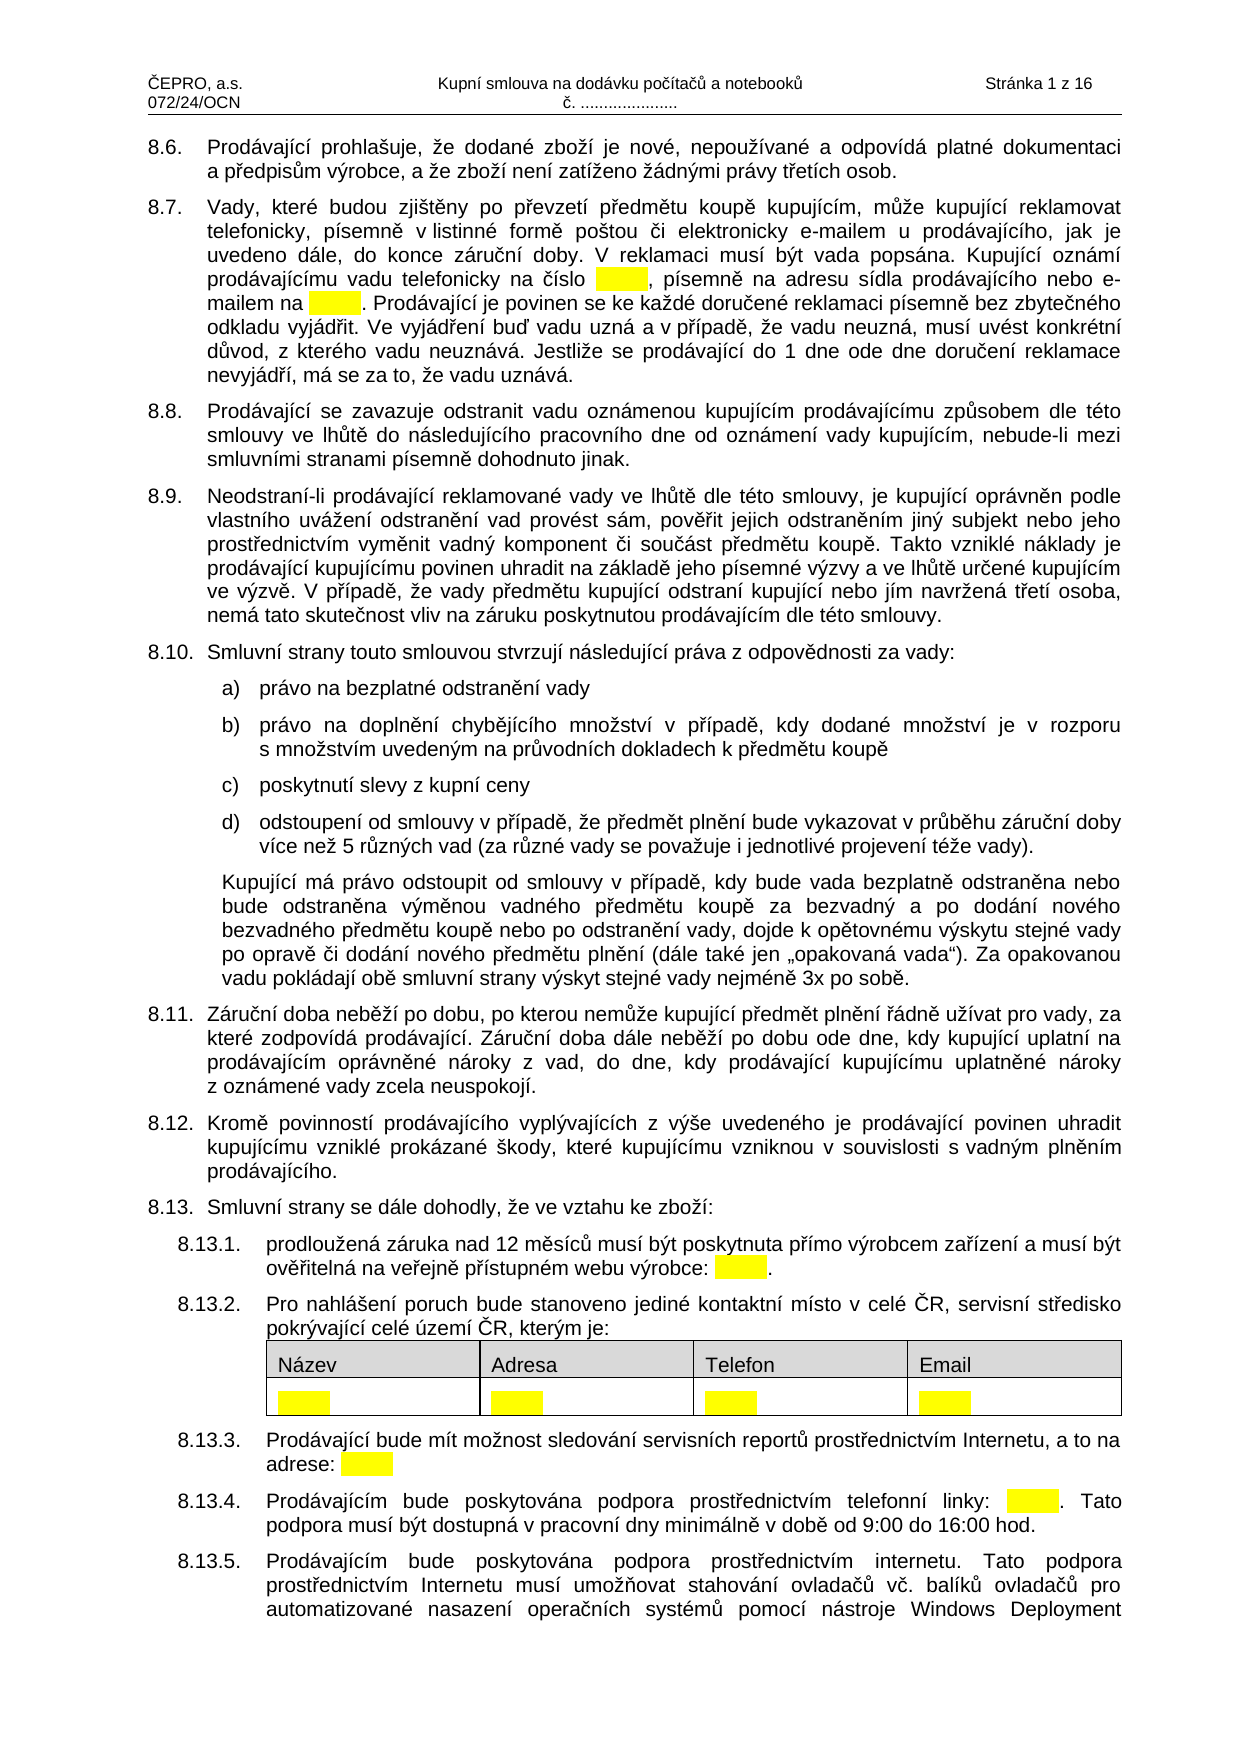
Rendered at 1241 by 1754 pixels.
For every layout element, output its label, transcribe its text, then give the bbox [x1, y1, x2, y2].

text Smluvní strany se dále dohodly, že ve vztahu ke zboží: [148, 1195, 1122, 1219]
table_cell [908, 1378, 1121, 1415]
text poskytnutí slevy z kupní ceny [222, 773, 1122, 797]
table_header Adresa [481, 1341, 693, 1377]
text prodloužená záruka nad 12 měsíců musí být poskytnuta přímo výrobcem zařízení a musí být ověřitelná na veřejně přístupném webu výrobce: . [177, 1231, 1122, 1279]
text právo na doplnění chybějícího množství v případě, kdy dodané množství je v rozporu s množstvím uvedeným na průvodních dokladech k předmětu koupě [222, 713, 1122, 761]
text Kromě povinností prodávajícího vyplývajících z výše uvedeného je prodávající povinen uhradit kupujícímu vzniklé prokázané škody, které kupujícímu vzniknou v souvislosti s vadným plněním prodávajícího. [148, 1111, 1122, 1182]
text Pro nahlášení poruch bude stanoveno jediné kontaktní místo v celé ČR, servisní středisko pokrývající celé území ČR, kterým je: [177, 1292, 1122, 1340]
text Neodstraní-li prodávající reklamované vady ve lhůtě dle této smlouvy, je kupující oprávněn podle vlastního uvážení odstranění vad provést sám, pověřit jejich odstraněním jiný subjekt nebo jeho prostřednictvím vyměnit vadný komponent či součást předmětu koupě. Takto vzniklé náklady je prodávající kupujícímu povinen uhradit na základě jeho písemné výzvy a ve lhůtě určené kupujícím ve výzvě. V případě, že vady předmětu kupující odstraní kupující nebo jím navržená třetí osoba, nemá tato skutečnost vliv na záruku poskytnutou prodávajícím dle této smlouvy. [148, 483, 1122, 627]
table_cell [481, 1378, 693, 1415]
text Záruční doba neběží po dobu, po kterou nemůže kupující předmět plnění řádně užívat pro vady, za které zodpovídá prodávající. Záruční doba dále neběží po dobu ode dne, kdy kupující uplatní na prodávajícím oprávněné nároky z vad, do dne, kdy prodávající kupujícímu uplatněné nároky z oznámené vady zcela neuspokojí. [148, 1002, 1122, 1098]
list právo na bezplatné odstranění vady [222, 676, 1122, 700]
text Vady, které budou zjištěny po převzetí předmětu koupě kupujícím, může kupující reklamovat telefonicky, písemně v listinné formě poštou či elektronicky e-mailem u prodávajícího, jak je uvedeno dále, do konce záruční doby. V reklamaci musí být vada popsána. Kupující oznámí prodávajícímu vadu telefonicky na číslo , písemně na adresu sídla prodávajícího nebo e-mailem na . Prodávající je povinen se ke každé doručené reklamaci písemně bez zbytečného odkladu vyjádřit. Ve vyjádření buď vadu uzná a v případě, že vadu neuzná, musí uvést konkrétní důvod, z kterého vadu neuznává. Jestliže se prodávající do 1 dne ode dne doručení reklamace nevyjádří, má se za to, že vadu uznává. [148, 195, 1122, 387]
text odstoupení od smlouvy v případě, že předmět plnění bude vykazovat v průběhu záruční doby více než 5 různých vad (za různé vady se považuje i jednotlivé projevení téže vady). [222, 809, 1122, 857]
text Prodávající se zavazuje odstranit vadu oznámenou kupujícím prodávajícímu způsobem dle této smlouvy ve lhůtě do následujícího pracovního dne od oznámení vady kupujícím, nebude-li mezi smluvními stranami písemně dohodnuto jinak. [148, 399, 1122, 471]
text Prodávající prohlašuje, že dodané zboží je nové, nepoužívané a odpovídá platné dokumentaci a předpisům výrobce, a že zboží není zatíženo žádnými právy třetích osob. [148, 134, 1122, 182]
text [177, 1549, 1122, 1621]
table_header Email [908, 1341, 1121, 1377]
text Smluvní strany touto smlouvou stvrzují následující práva z odpovědnosti za vady: [148, 640, 1122, 664]
table_header Telefon [694, 1341, 907, 1377]
text Prodávajícím bude poskytována podpora prostřednictvím telefonní linky: . Tato podpora musí být dostupná v pracovní dny minimálně v době od 9:00 do 16:00 hod. [177, 1489, 1122, 1537]
table_header Název [267, 1341, 479, 1377]
list Kupující má právo odstoupit od smlouvy v případě, kdy bude vada bezplatně odstraněna nebo bude odstraněna výměnou vadného předmětu koupě za bezvadný a po dodání nového bezvadného předmětu koupě nebo po odstranění vady, dojde k opětovnému výskytu stejné vady po opravě či dodání nového předmětu plnění (dále také jen „opakovaná vada“). Za opakovanou vadu pokládají obě smluvní strany výskyt stejné vady nejméně 3x po sobě. [222, 870, 1122, 990]
table_cell [267, 1378, 479, 1415]
text Prodávající bude mít možnost sledování servisních reportů prostřednictvím Internetu, a to na adrese: [177, 1428, 1122, 1476]
table_cell [694, 1378, 907, 1415]
